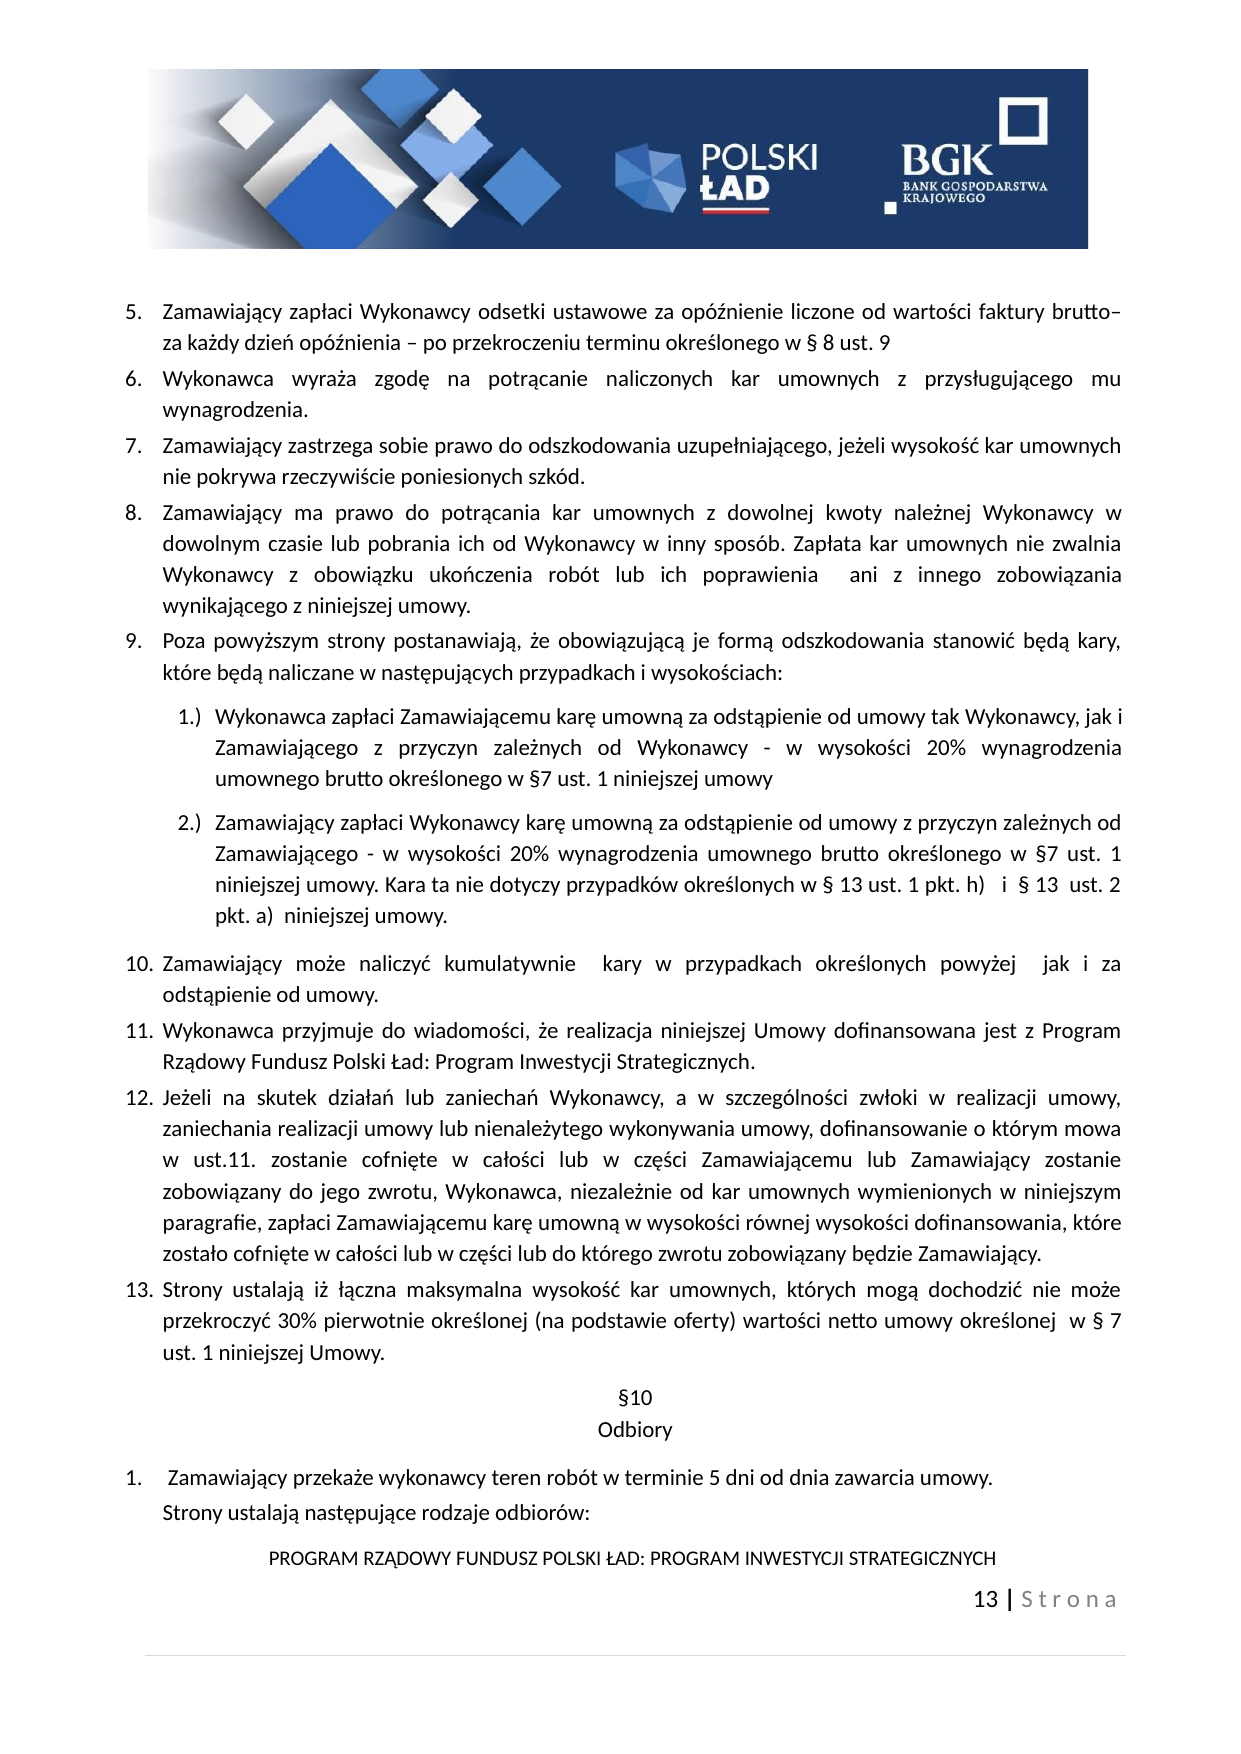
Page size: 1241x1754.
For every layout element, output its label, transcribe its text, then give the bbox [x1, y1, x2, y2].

list Poza powyższym strony postanawiają, że obowiązującą je formą odszkodowania stanowić będą kary, które będą naliczane w następujących przypadkach i wysokościach: [125, 627, 1123, 686]
list Strony ustalają iż łączna maksymalna wysokość kar umownych, których mogą dochodzić nie może przekroczyć 30% pierwotnie określonej (na podstawie oferty) wartości netto umowy określonej w § 7 ust. 1 niniejszej Umowy. [125, 1275, 1123, 1366]
text Odbiory [199, 1415, 1071, 1443]
list Wykonawca przyjmuje do wiadomości, że realizacja niniejszej Umowy dofinansowana jest z Program Rządowy Fundusz Polski Ład: Program Inwestycji Strategicznych. [125, 1016, 1123, 1075]
text Strony ustalają następujące rodzaje odbiorów: [162, 1498, 1123, 1526]
picture [147, 69, 1089, 249]
list Zamawiający zastrzega sobie prawo do odszkodowania uzupełniającego, jeżeli wysokość kar umownych nie pokrywa rzeczywiście poniesionych szkód. [125, 431, 1123, 490]
list Wykonawca wyraża zgodę na potrącanie naliczonych kar umownych z przysługującego mu wynagrodzenia. [125, 364, 1123, 423]
list Zamawiający ma prawo do potrącania kar umownych z dowolnej kwoty należnej Wykonawcy w dowolnym czasie lub pobrania ich od Wykonawcy w inny sposób. Zapłata kar umownych nie zwalnia Wykonawcy z obowiązku ukończenia robót lub ich poprawienia ani z innego zobowiązania wynikającego z niniejszej umowy. [125, 498, 1123, 619]
list Wykonawca zapłaci Zamawiającemu karę umowną za odstąpienie od umowy tak Wykonawcy, jak i Zamawiającego z przyczyn zależnych od Wykonawcy - w wysokości 20% wynagrodzenia umownego brutto określonego w §7 ust. 1 niniejszej umowy [177, 702, 1124, 792]
list Zamawiający zapłaci Wykonawcy odsetki ustawowe za opóźnienie liczone od wartości faktury brutto– za każdy dzień opóźnienia – po przekroczeniu terminu określonego w § 8 ust. 9 [125, 297, 1123, 356]
list Zamawiający zapłaci Wykonawcy karę umowną za odstąpienie od umowy z przyczyn zależnych od Zamawiającego - w wysokości 20% wynagrodzenia umownego brutto określonego w §7 ust. 1 niniejszej umowy. Kara ta nie dotyczy przypadków określonych w § 13 ust. 1 pkt. h) i § 13 ust. 2 pkt. a) niniejszej umowy. [177, 808, 1124, 929]
list Zamawiający przekaże wykonawcy teren robót w terminie 5 dni od dnia zawarcia umowy. [125, 1463, 1123, 1491]
text §10 [143, 1383, 1127, 1411]
list Jeżeli na skutek działań lub zaniechań Wykonawcy, a w szczególności zwłoki w realizacji umowy, zaniechania realizacji umowy lub nienależytego wykonywania umowy, dofinansowanie o którym mowa w ust.11. zostanie cofnięte w całości lub w części Zamawiającemu lub Zamawiający zostanie zobowiązany do jego zwrotu, Wykonawca, niezależnie od kar umownych wymienionych w niniejszym paragrafie, zapłaci Zamawiającemu karę umowną w wysokości równej wysokości dofinansowania, które zostało cofnięte w całości lub w części lub do którego zwrotu zobowiązany będzie Zamawiający. [125, 1083, 1123, 1268]
list Zamawiający może naliczyć kumulatywnie kary w przypadkach określonych powyżej jak i za odstąpienie od umowy. [125, 949, 1123, 1008]
